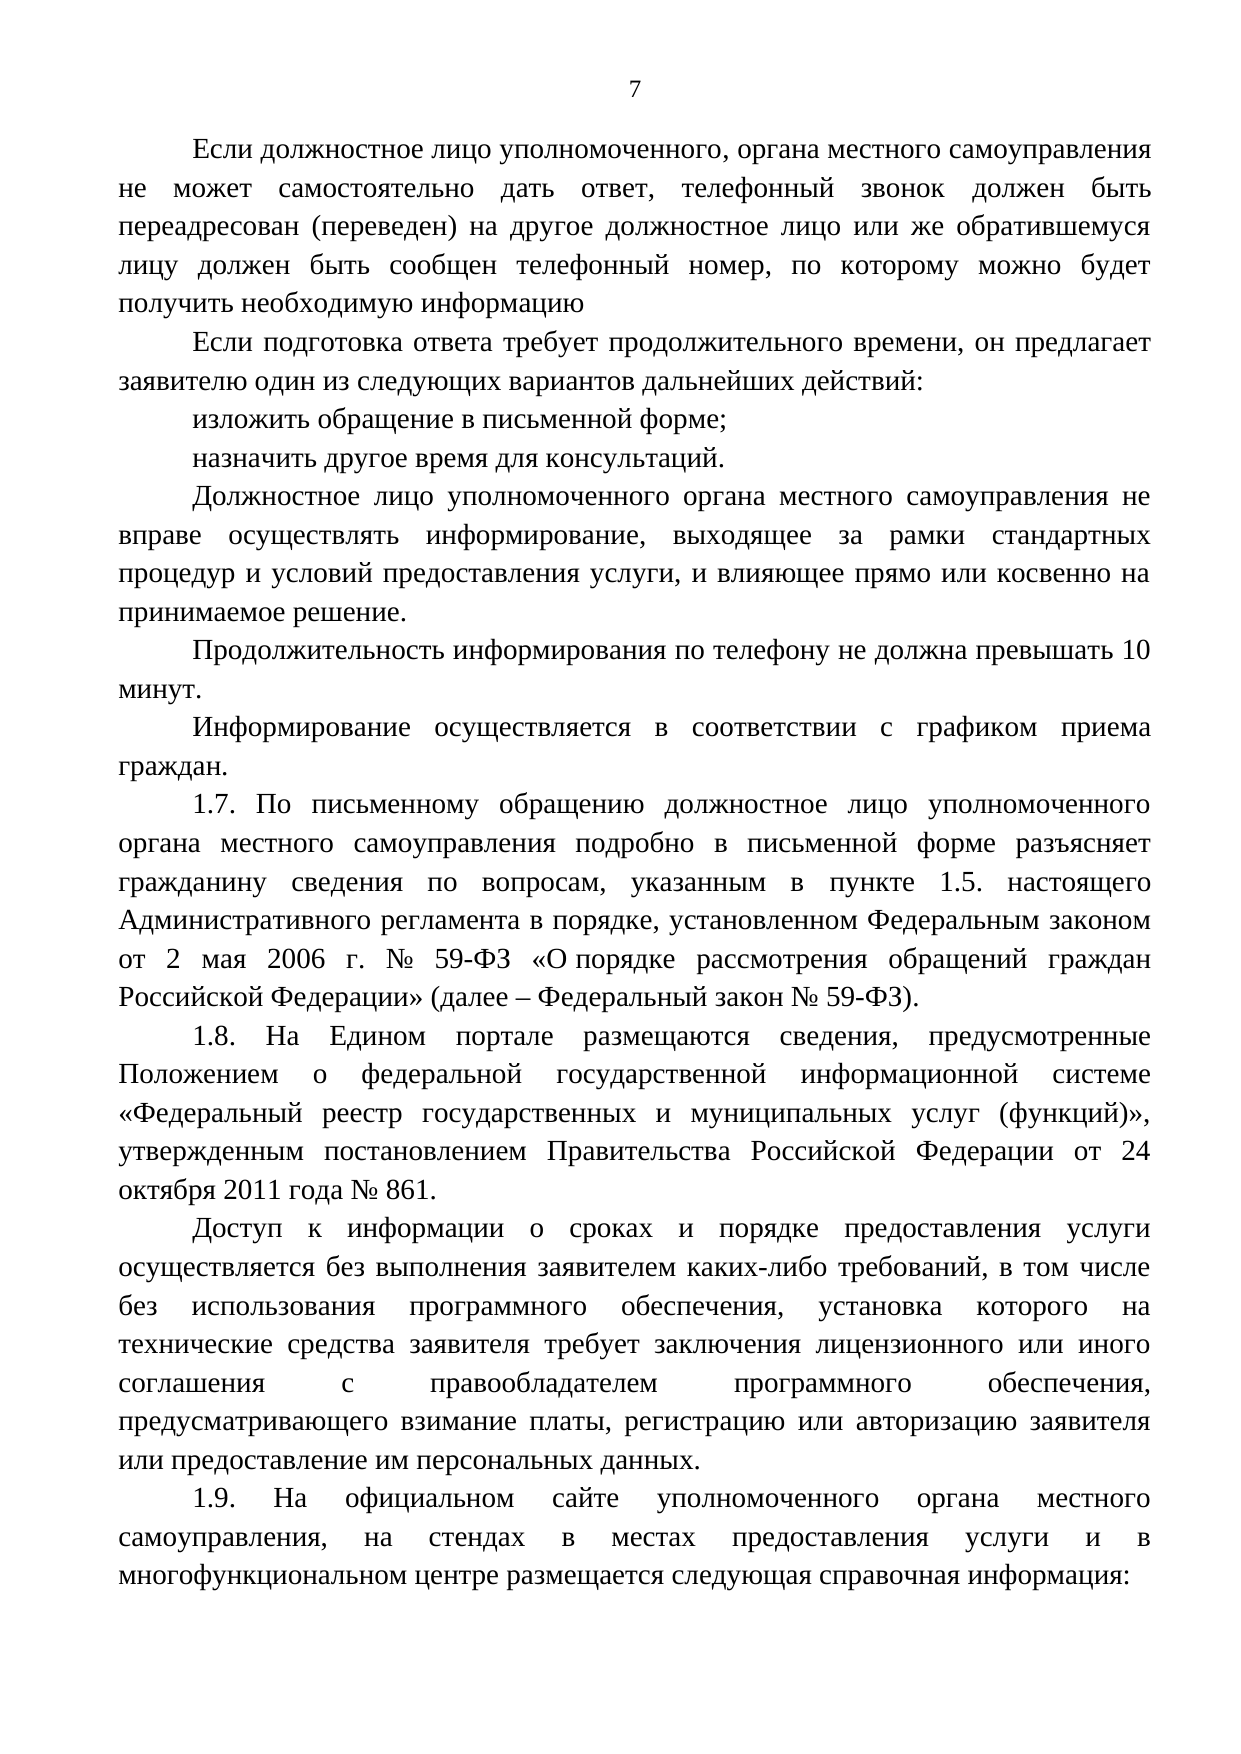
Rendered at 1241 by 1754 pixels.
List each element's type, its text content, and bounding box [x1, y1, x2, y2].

text Если должностное лицо уполномоченного, органа местного самоуправления не может самостоятельно дать ответ, телефонный звонок должен быть переадресован (переведен) на другое должностное лицо или же обратившемуся лицу должен быть сообщен телефонный номер, по которому можно будет получить необходимую информацию [118, 131, 1152, 319]
text Доступ к информации о сроках и порядке предоставления услуги осуществляется без выполнения заявителем каких-либо требований, в том числе без использования программного обеспечения, установка которого на технические средства заявителя требует заключения лицензионного или иного соглашения с правообладателем программного обеспечения, предусматривающего взимание платы, регистрацию или авторизацию заявителя или предоставление им персональных данных. [118, 1211, 1152, 1475]
text 1.9. На официальном сайте уполномоченного органа местного самоуправления, на стендах в местах предоставления услуги и в многофункциональном центре размещается следующая справочная информация: [118, 1480, 1152, 1591]
text назначить другое время для консультаций. [118, 440, 1152, 473]
text 1.7. По письменному обращению должностное лицо уполномоченного органа местного самоуправления подробно в письменной форме разъясняет гражданину сведения по вопросам, указанным в пункте 1.5. настоящего Административного регламента в порядке, установленном Федеральным законом от 2 мая 2006 г. № 59-ФЗ «О порядке рассмотрения обращений граждан Российской Федерации» (далее – Федеральный закон № 59-ФЗ). [118, 787, 1152, 1013]
text изложить обращение в письменной форме; [118, 401, 1152, 435]
text Информирование осуществляется в соответствии с графиком приема граждан. [118, 709, 1152, 782]
text 1.8. На Едином портале размещаются сведения, предусмотренные Положением о федеральной государственной информационной системе «Федеральный реестр государственных и муниципальных услуг (функций)», утвержденным постановлением Правительства Российской Федерации от 24 октября 2011 года № 861. [118, 1018, 1152, 1206]
text Продолжительность информирования по телефону не должна превышать 10 минут. [118, 632, 1152, 704]
text Если подготовка ответа требует продолжительного времени, он предлагает заявителю один из следующих вариантов дальнейших действий: [118, 324, 1152, 396]
text Должностное лицо уполномоченного органа местного самоуправления не вправе осуществлять информирование, выходящее за рамки стандартных процедур и условий предоставления услуги, и влияющее прямо или косвенно на принимаемое решение. [118, 478, 1152, 627]
